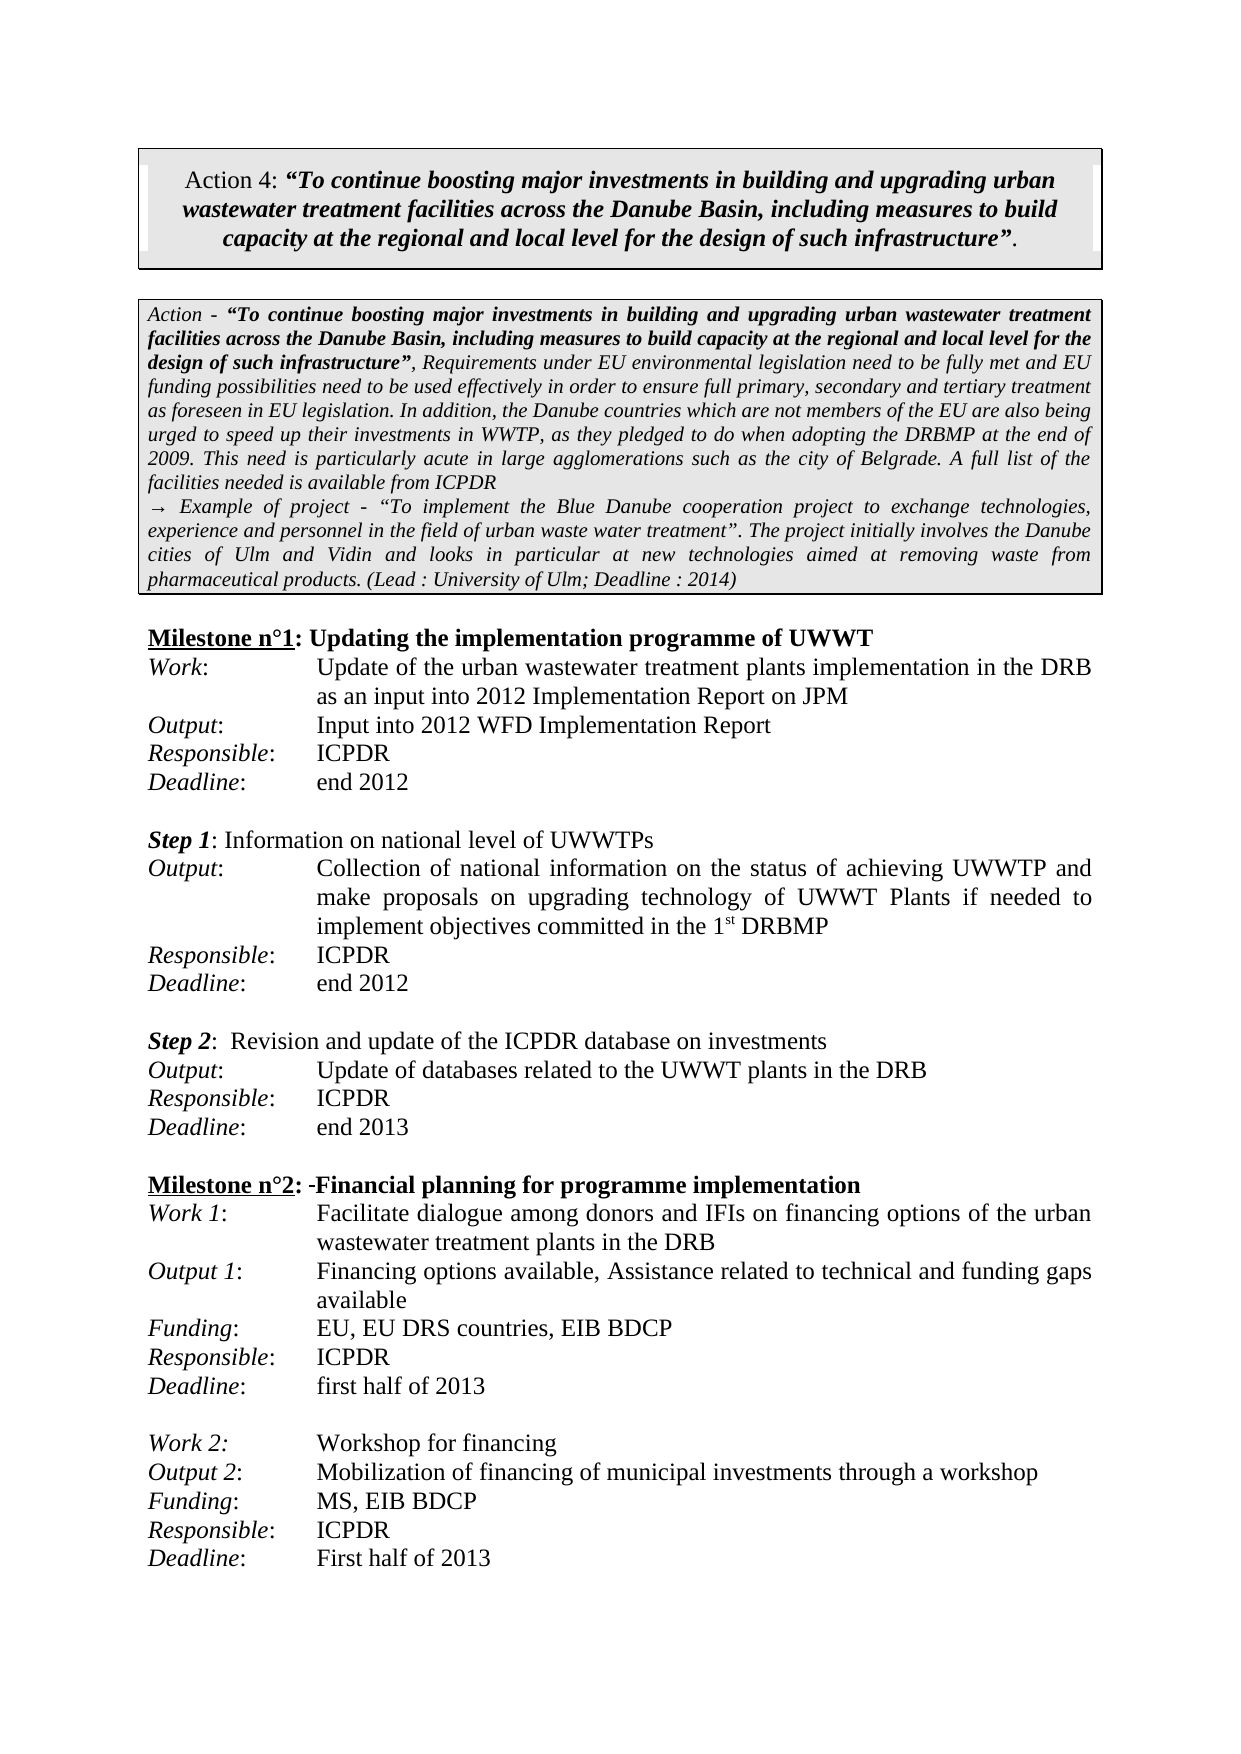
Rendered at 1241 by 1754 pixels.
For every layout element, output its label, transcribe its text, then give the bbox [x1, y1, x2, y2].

text Responsible: ICPDR [148, 940, 1093, 968]
text Milestone n°2: Financial planning for programme implementation [148, 1170, 1093, 1198]
text Funding: MS, EIB BDCP [148, 1486, 1093, 1515]
text Work 2: Workshop for financing [148, 1428, 1093, 1457]
text Responsible: ICPDR [148, 738, 1093, 767]
text Step 1: Information on national level of UWWTPs [148, 825, 1093, 853]
text Output 1: Financing options available, Assistance related to technical and funding gaps available [148, 1256, 1093, 1313]
text Responsible: ICPDR [148, 1515, 1093, 1543]
text Work 1: Facilitate dialogue among donors and IFIs on financing options of the urban wastewater treatment plants in the DRB [148, 1198, 1093, 1256]
text Output: Update of databases related to the UWWT plants in the DRB [148, 1055, 1093, 1083]
text Action 4: “To continue boosting major investments in building and upgrading urban wastewater treatment facilities across the Danube Basin, including measures to build capacity at the regional and local level for the design of such infrastructure”. [148, 165, 1093, 248]
text Responsible: ICPDR [148, 1342, 1093, 1371]
text Deadline: end 2013 [148, 1112, 1093, 1141]
text Step 2: Revision and update of the ICPDR database on investments [148, 1026, 1093, 1055]
text Deadline: end 2012 [148, 968, 1093, 997]
text → Example of project - “To implement the Blue Danube cooperation project to exchange technologies, experience and personnel in the field of urban waste water treatment”. The project initially involves the Danube cities of Ulm and Vidin and looks in particular at new technologies aimed at removing waste from pharmaceutical products. (Lead : University of Ulm; Deadline : 2014) [139, 491, 1101, 593]
text Action - “To continue boosting major investments in building and upgrading urban wastewater treatment facilities across the Danube Basin, including measures to build capacity at the regional and local level for the design of such infrastructure”, Requirements under EU environmental legislation need to be fully met and EU funding possibilities need to be used effectively in order to ensure full primary, secondary and tertiary treatment as foreseen in EU legislation. In addition, the Danube countries which are not members of the EU are also being urged to speed up their investments in WWTP, as they pledged to do when adopting the DRBMP at the end of 2009. This need is particularly acute in large agglomerations such as the city of Belgrade. A full list of the facilities needed is available from ICPDR [139, 300, 1101, 491]
text Milestone n°1: Updating the implementation programme of UWWT [148, 623, 1093, 652]
text Deadline: end 2012 [148, 767, 1093, 796]
text Funding: EU, EU DRS countries, EIB BDCP [148, 1313, 1093, 1342]
text Output: Collection of national information on the status of achieving UWWTP and make proposals on upgrading technology of UWWT Plants if needed to implement objectives committed in the 1st DRBMP [148, 853, 1093, 940]
text Output 2: Mobilization of financing of municipal investments through a workshop [148, 1457, 1093, 1486]
text Work: Update of the urban wastewater treatment plants implementation in the DRB as an input into 2012 Implementation Report on JPM [148, 652, 1093, 710]
text Deadline: First half of 2013 [148, 1543, 1093, 1572]
text Responsible: ICPDR [148, 1083, 1093, 1112]
text Deadline: first half of 2013 [148, 1371, 1093, 1400]
text Output: Input into 2012 WFD Implementation Report [148, 710, 1093, 738]
